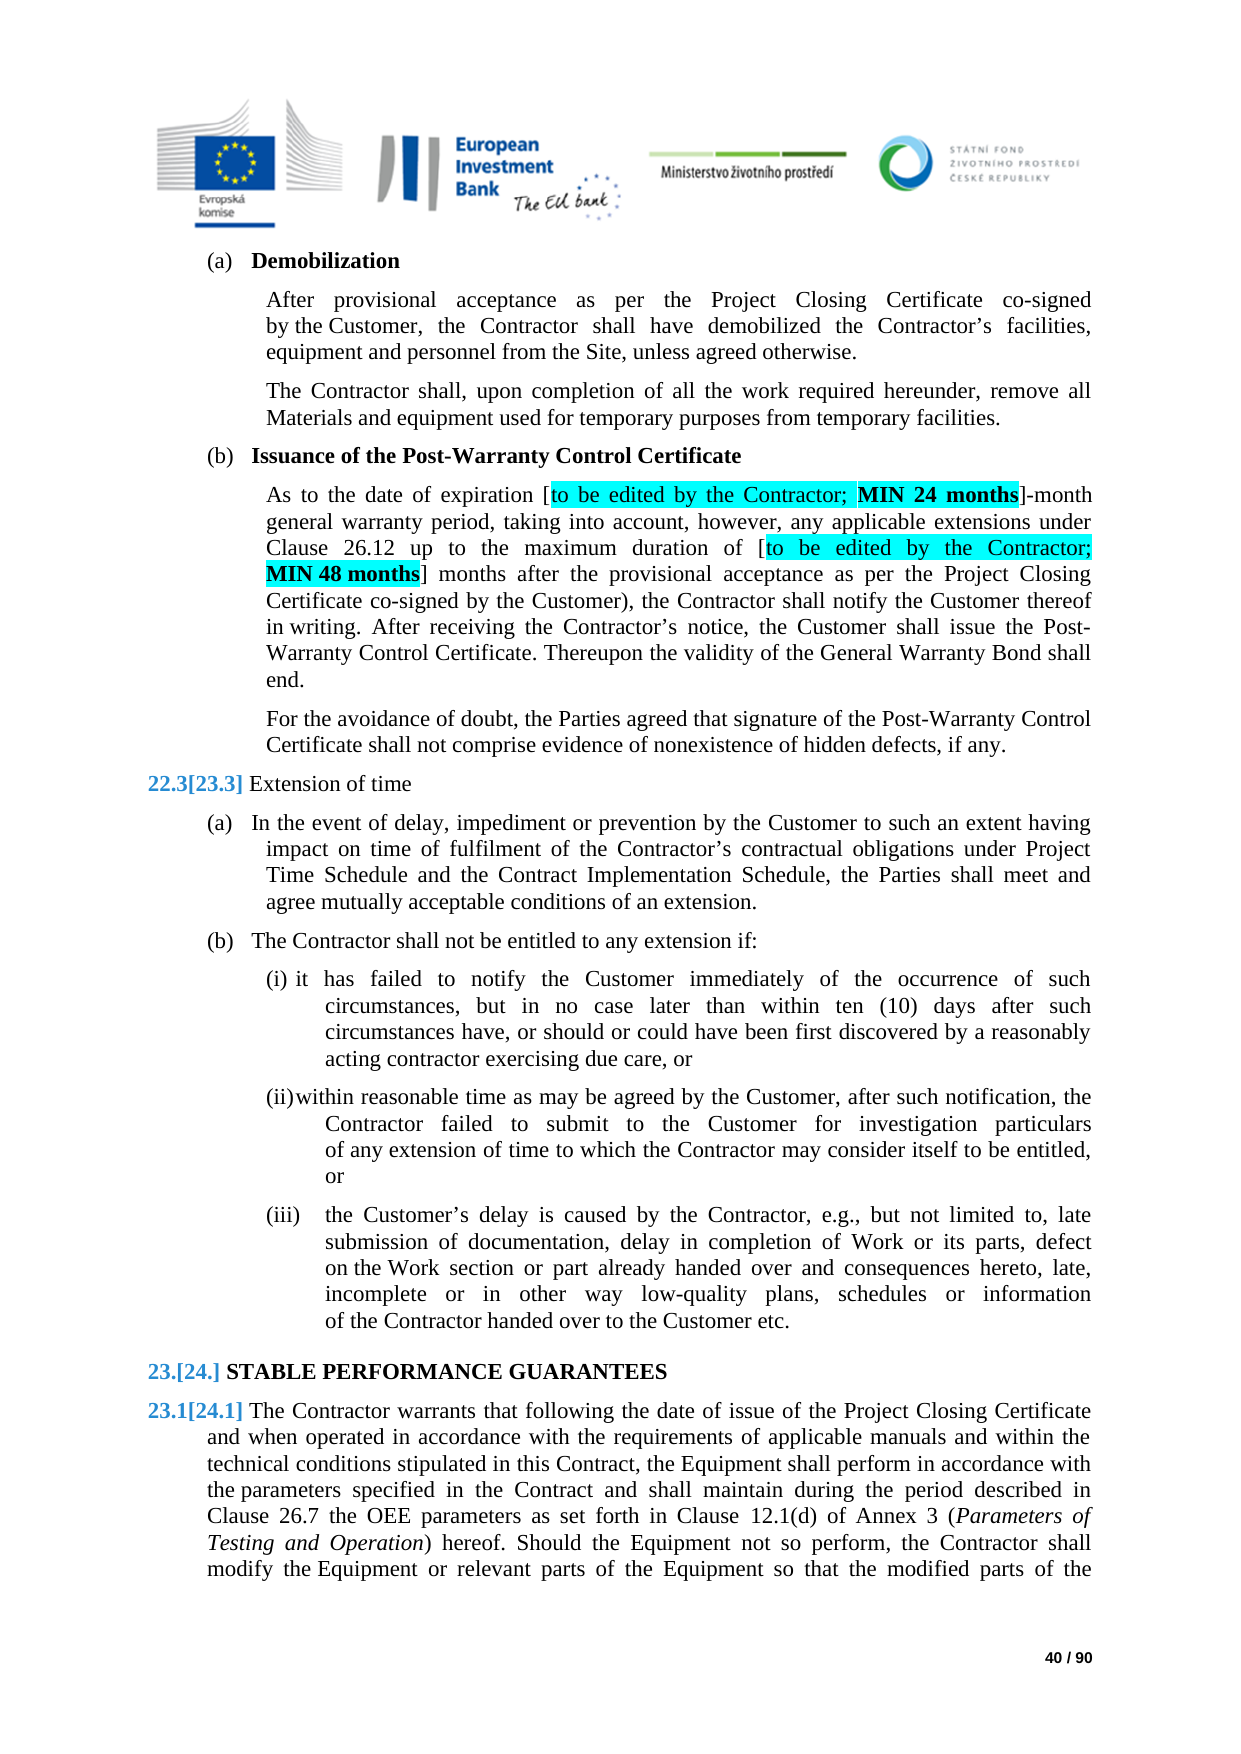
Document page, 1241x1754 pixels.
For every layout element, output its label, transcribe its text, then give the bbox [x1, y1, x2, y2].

text within reasonable time as may be agreed by the Customer, after such notification, the Contractor failed to submit to the Customer for investigation particulars of any extension of time to which the Contractor may consider itself to be entitled, or [266, 1083, 1092, 1189]
text In the event of delay, impediment or prevention by the Customer to such an extent having impact on time of fulfilment of the Contractor’s contractual obligations under Project Time Schedule and the Contract Implementation Schedule, the Parties shall meet and agree mutually acceptable conditions of an extension. [207, 809, 1092, 914]
text Extension of time [148, 770, 1092, 796]
text As to the date of expiration [to be edited by the Contractor; MIN 24 months]-month general warranty period, taking into account, however, any applicable extensions under Clause 25.12 up to the maximum duration of [to be edited by the Contractor; MIN 48 months] months after the provisional acceptance as per the Project Closing Certificate co-signed by the Customer), the Contractor shall notify the Customer thereof in writing. After receiving the Contractor’s notice, the Customer shall issue the Post-Warranty Control Certificate. Thereupon the validity of the General Warranty Bond shall end. [266, 481, 1092, 692]
text For the avoidance of doubt, the Parties agreed that signature of the Post-Warranty Control Certificate shall not comprise evidence of nonexistence of hidden defects, if any. [266, 705, 1092, 757]
text it has failed to notify the Customer immediately of the occurrence of such circumstances, but in no case later than within ten (10) days after such circumstances have, or should or could have been first discovered by a reasonably acting contractor exercising due care, or [266, 966, 1092, 1071]
text After provisional acceptance as per the Project Closing Certificate co-signed by the Customer, the Contractor shall have demobilized the Contractor’s facilities, equipment and personnel from the Site, unless agreed otherwise. [266, 286, 1092, 365]
text The Contractor shall not be entitled to any extension if: [207, 927, 1092, 953]
picture [147, 87, 1093, 235]
text STABLE PERFORMANCE GUARANTEES [148, 1358, 1092, 1384]
text Issuance of the Post-Warranty Control Certificate [207, 442, 1092, 469]
text The Contractor shall, upon completion of all the work required hereunder, remove all Materials and equipment used for temporary purposes from temporary facilities. [266, 377, 1092, 430]
list Demobilization [207, 247, 1092, 273]
text the Customer’s delay is caused by the Contractor, e.g., but not limited to, late submission of documentation, delay in completion of Work or its parts, defect on the Work section or part already handed over and consequences hereto, late, incomplete or in other way low-quality plans, schedules or information of the Contractor handed over to the Customer etc. [266, 1201, 1092, 1333]
